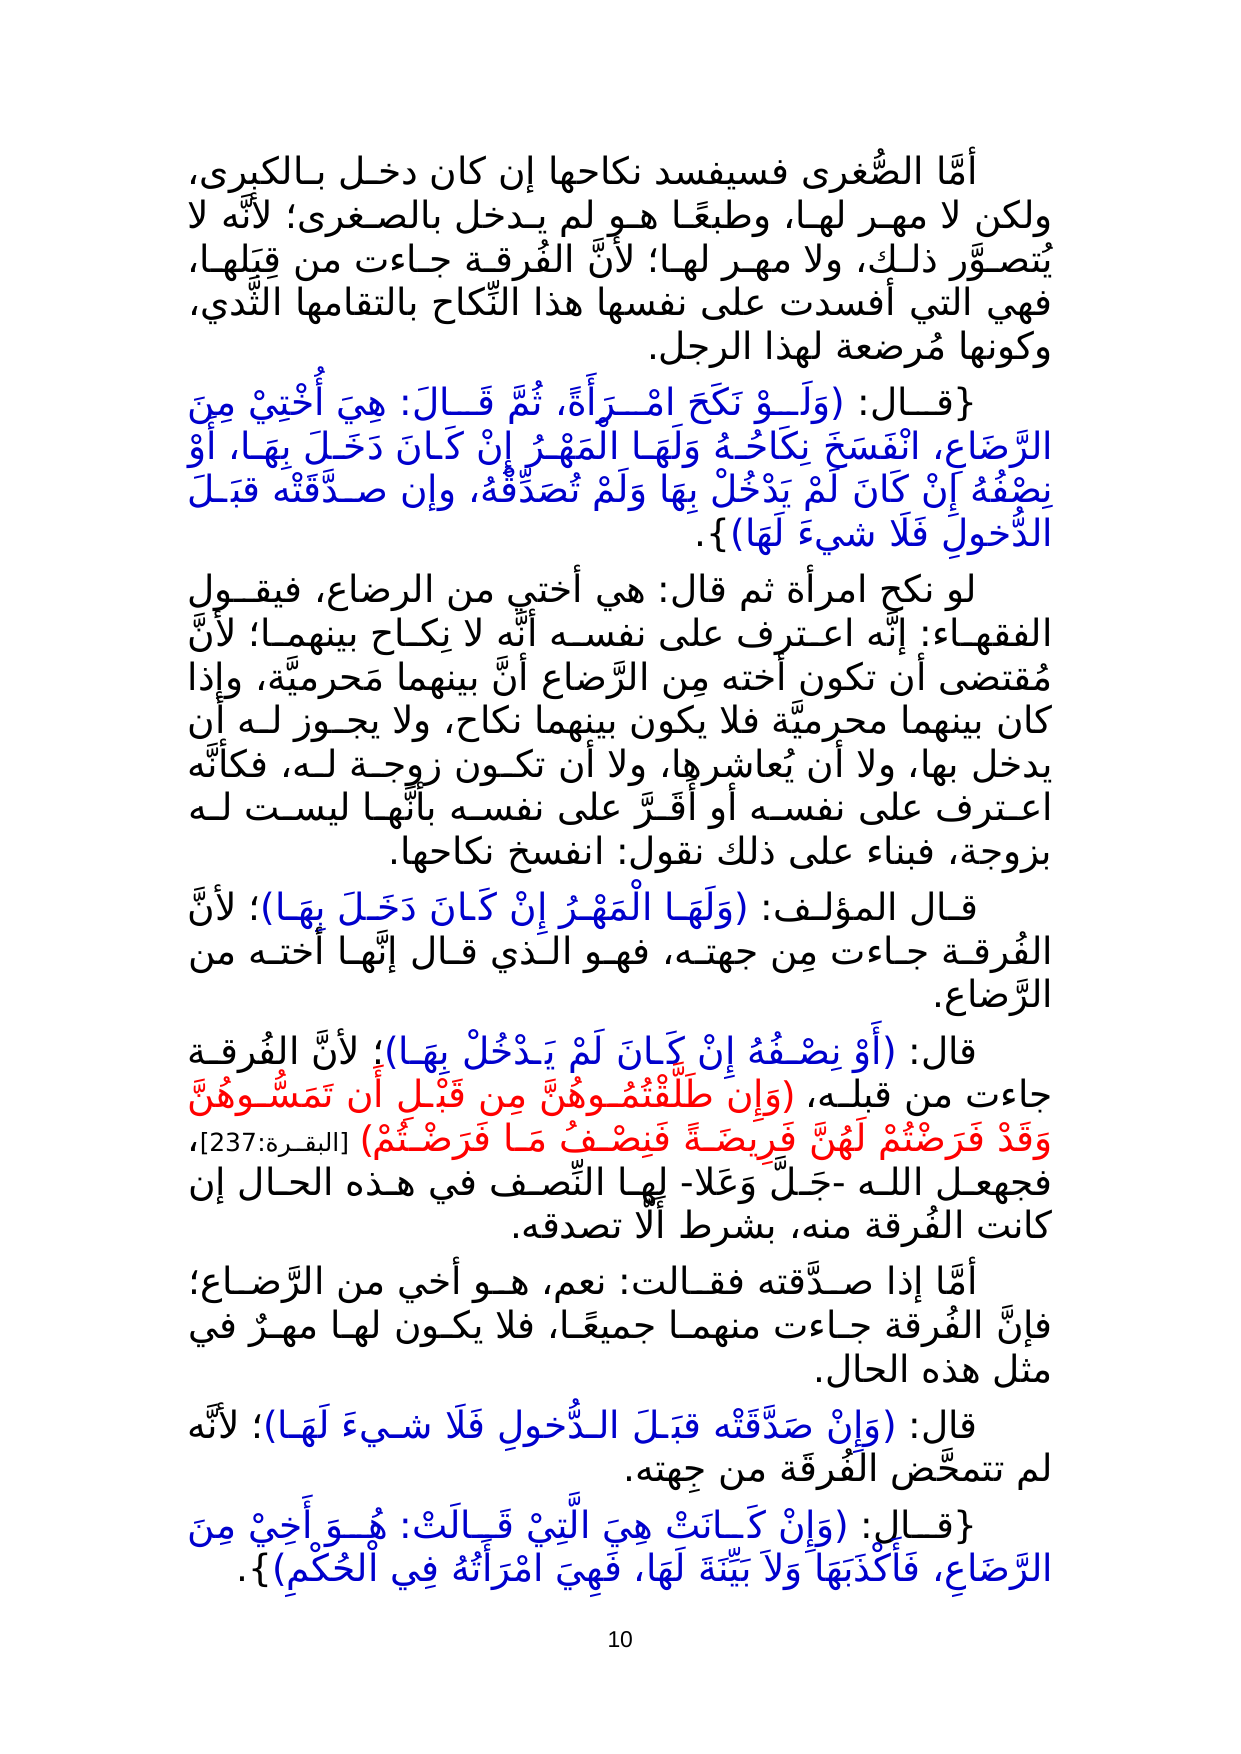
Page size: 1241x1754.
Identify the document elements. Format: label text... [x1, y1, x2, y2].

text أمَّا الصُّغرى فسيفسد نكاحها إن كان دخل بالكبرى، ولكن لا مهر لها، وطبعًا هو لم يدخل بالصغرى؛ لأنَّه لا يُتصوَّر ذلك، ولا مهر لها؛ لأنَّ الفُرقة جاءت من قِبَلها، فهي التي أفسدت على نفسها هذا النِّكاح بالتقامها الثَّدي، وكونها مُرضعة لهذا الرجل. [187, 150, 1053, 368]
text {قال: (وَلَوْ نَكَحَ امْرَأَةً، ثُمَّ قَالَ: هِيَ أُخْتِيْ مِنَ الرَّضَاعِ، انْفَسَخَ نِكَاحُهُ وَلَهَا الْمَهْرُ إِنْ كَانَ دَخَلَ بِهَا، أَوْ نِصْفُهُ إِنْ كَانَ لَمْ يَدْخُلْ بِهَا وَلَمْ تُصَدِّقْهُ، وإن صدَّقَتْه قبَلَ الدُّخولِ فَلَا شيءَ لَهَا)}. [187, 381, 1053, 555]
text قال المؤلف: (وَلَهَا الْمَهْرُ إِنْ كَانَ دَخَلَ بِهَا)؛ لأنَّ الفُرقة جاءت مِن جهته، فهو الذي قال إنَّها أخته من الرَّضاع. [187, 886, 1053, 1017]
text قال: (أَوْ نِصْفُهُ إِنْ كَانَ لَمْ يَدْخُلْ بِهَا)؛ لأنَّ الفُرقة جاءت من قبله، ﴿وَإِن طَلَّقْتُمُوهُنَّ مِن قَبْلِ أَن تَمَسُّوهُنَّ وَقَدْ فَرَضْتُمْ لَهُنَّ فَرِيضَةً فَنِصْفُ مَا فَرَضْتُمْ﴾ [البقرة:237]، فجهعل الله -جَلَّ وَعَلا- لها النِّصف في هذه الحال إن كانت الفُرقة منه، بشرط أَلَّا تصدقه. [187, 1029, 1053, 1247]
text أمَّا إذا صدَّقته فقالت: نعم، هو أخي من الرَّضاع؛ فإنَّ الفُرقة جاءت منهما جميعًا، فلا يكون لها مهرٌ في مثل هذه الحال. [187, 1260, 1053, 1391]
text لو نكح امرأة ثم قال: هي أختي من الرضاع، فيقول الفقهاء: إنَّه اعترف على نفسه أنَّه لا نِكاح بينهما؛ لأنَّ مُقتضى أن تكون أخته مِن الرَّضاع أنَّ بينهما مَحرميَّة، وإذا كان بينهما محرميَّة فلا يكون بينهما نكاح، ولا يجوز له أن يدخل بها، ولا أن يُعاشرها، ولا أن تكون زوجة له، فكأنَّه اعترف على نفسه أو أَقَرَّ على نفسه بأنَّها ليست له بزوجة، فبناء على ذلك نقول: انفسخ نكاحها. [187, 568, 1053, 873]
text قال: (وَإِنْ صَدَّقَتْه قبَلَ الدُّخولِ فَلَا شيءَ لَهَا)؛ لأنَّه لم تتمحَّض الفُرقَة من جِهته. [187, 1403, 1053, 1491]
text {قال: (وَإِنْ كَانَتْ هِيَ الَّتِيْ قَالَتْ: هُوَ أَخِيْ مِنَ الرَّضَاعِ، فَأَكْذَبَهَا وَلاَ بَيِّنَةَ لَهَا، فَهِيَ امْرَأَتُهُ فِي اْلحُكْمِ)}. [187, 1503, 1053, 1591]
